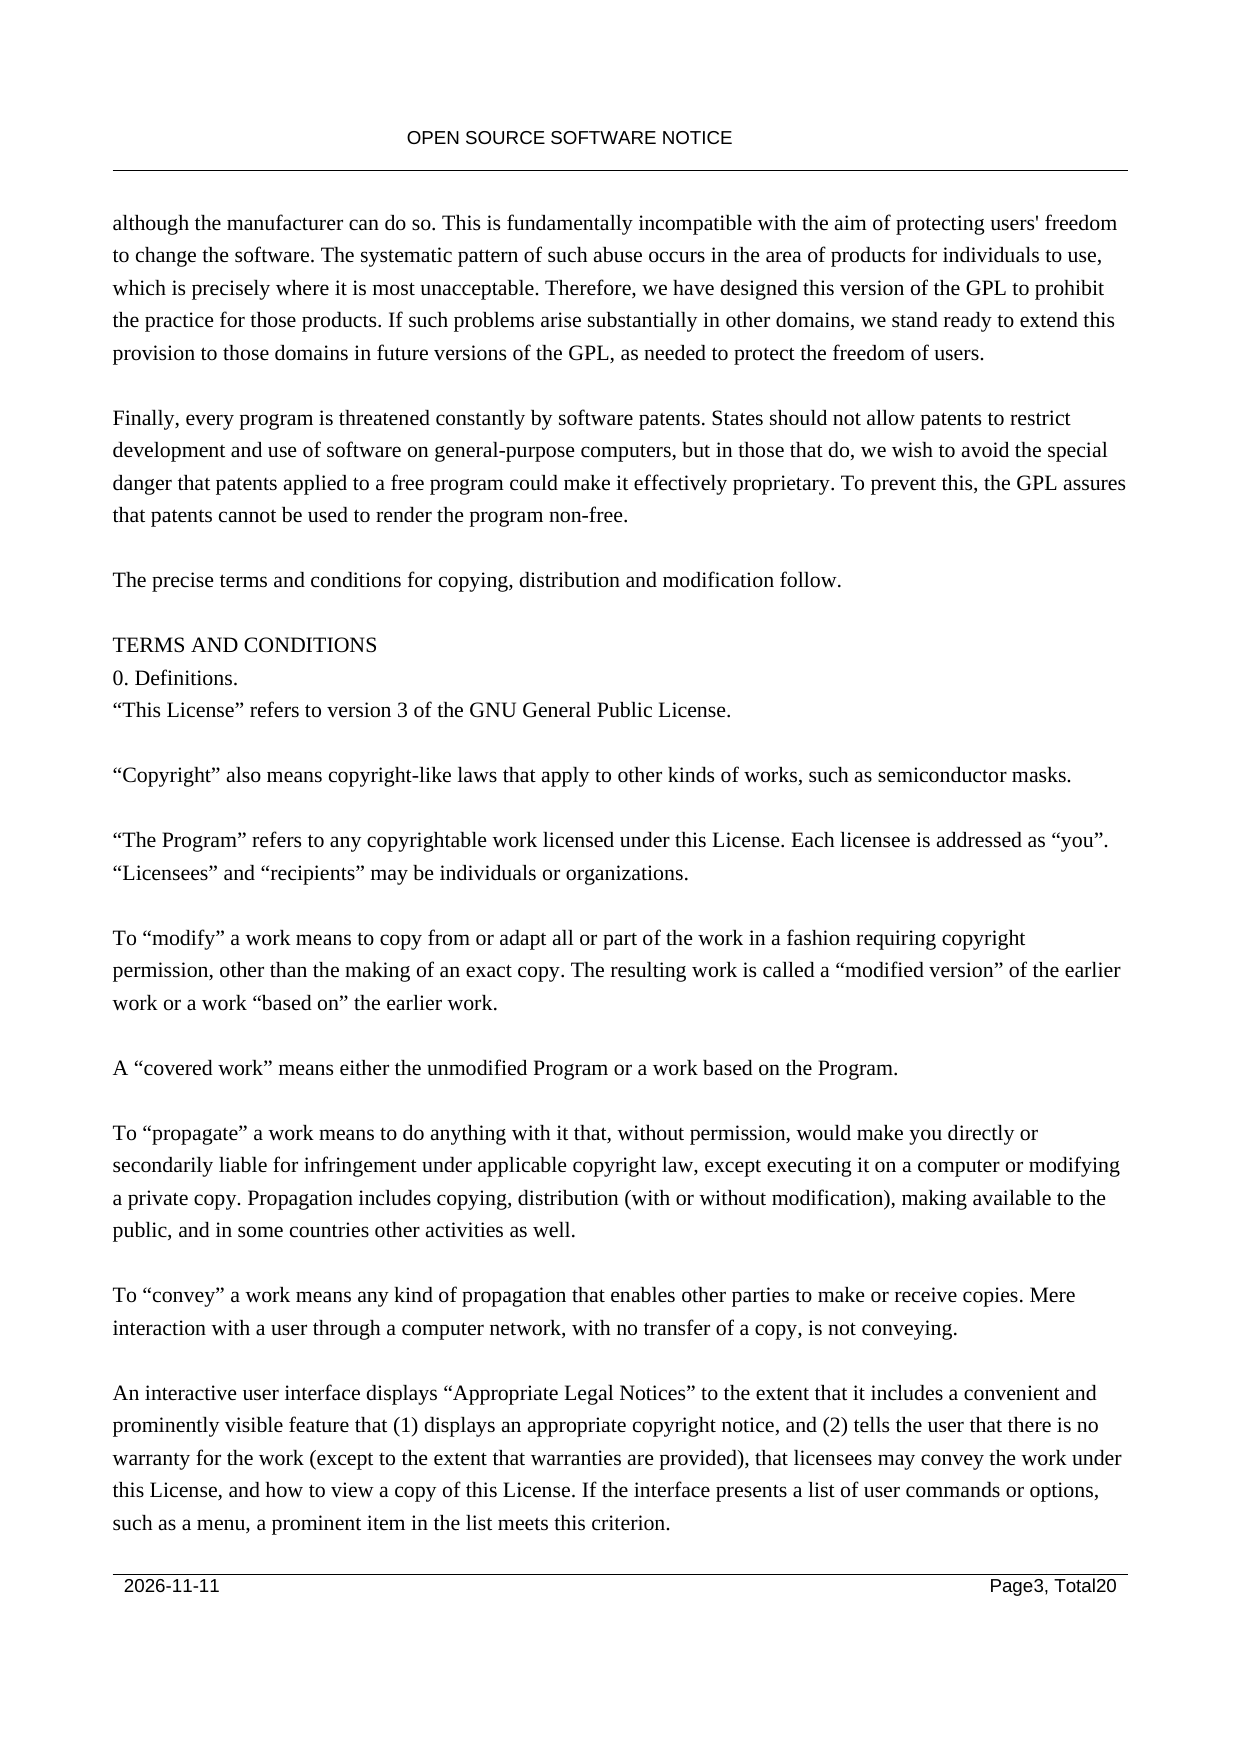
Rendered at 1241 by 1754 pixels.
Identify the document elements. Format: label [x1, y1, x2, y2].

text [112, 206, 1128, 1539]
